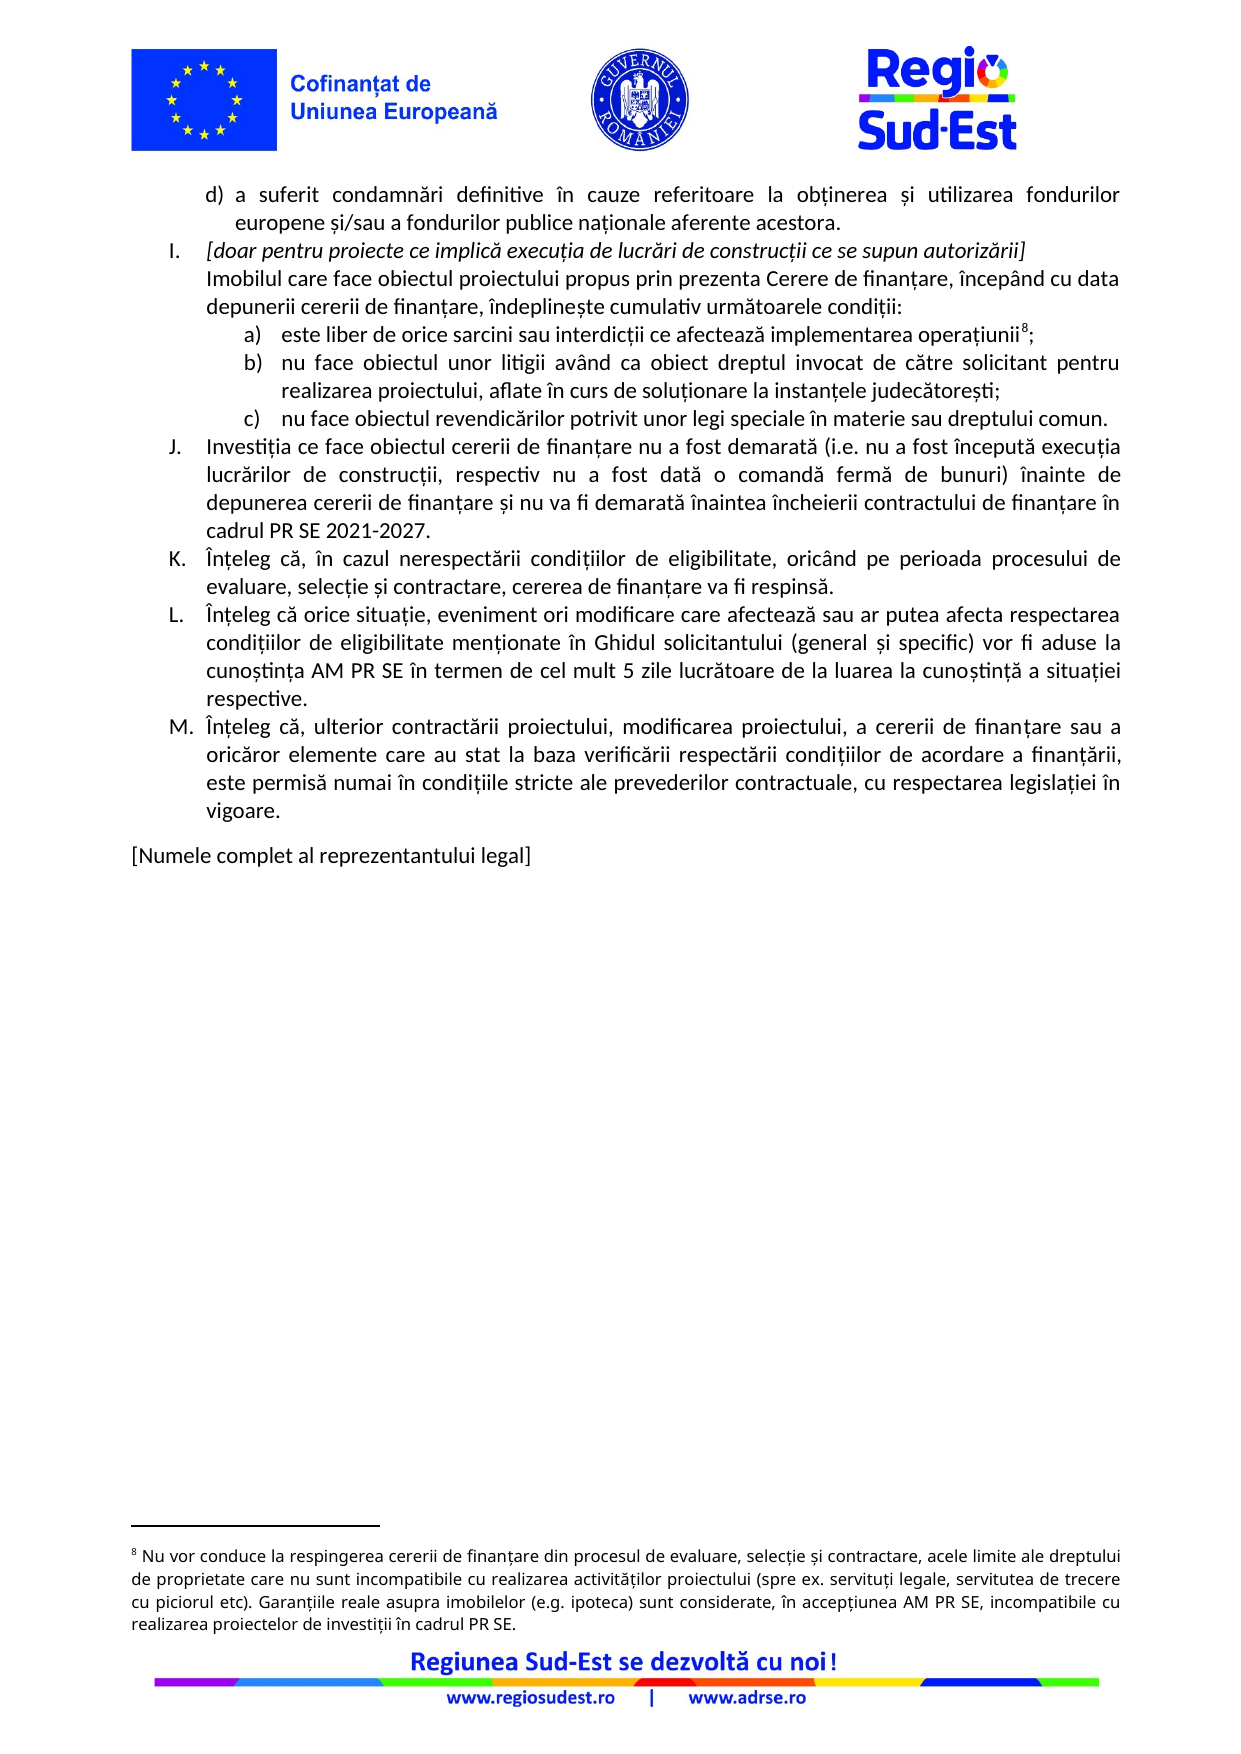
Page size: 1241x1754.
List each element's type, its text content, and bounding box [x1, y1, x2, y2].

picture [154, 1651, 1100, 1707]
list Investiția ce face obiectul cererii de finanțare nu a fost demarată (i.e. nu a fost începută execuția lucrărilor de construcții, respectiv nu a fost dată o comandă fermă de bunuri) înainte de depunerea cererii de finanțare și nu va fi demarată înaintea încheierii contractului de finanţare în cadrul PR SE 2021-2027. [169, 432, 1122, 544]
list Imobilul care face obiectul proiectului propus prin prezenta Cerere de finanţare, începând cu data depunerii cererii de finanţare, îndeplinește cumulativ următoarele condiţii: [206, 264, 1122, 320]
list este liber de orice sarcini sau interdicţii ce afectează implementarea operaţiunii; [244, 320, 1122, 348]
list a suferit condamnări definitive în cauze referitoare la obţinerea şi utilizarea fondurilor europene şi/sau a fondurilor publice naţionale aferente acestora. [205, 180, 1122, 236]
list Înțeleg că orice situație, eveniment ori modificare care afectează sau ar putea afecta respectarea condițiilor de eligibilitate menționate în Ghidul solicitantului (general și specific) vor fi aduse la cunoștința AM PR SE în termen de cel mult 5 zile lucrătoare de la luarea la cunoștință a situației respective. [169, 600, 1122, 712]
picture [131, 46, 1017, 152]
list Înțeleg că, în cazul nerespectării condițiilor de eligibilitate, oricând pe perioada procesului de evaluare, selecție și contractare, cererea de finanțare va fi respinsă. [169, 544, 1122, 600]
list nu face obiectul unor litigii având ca obiect dreptul invocat de către solicitant pentru realizarea proiectului, aflate în curs de soluţionare la instanţele judecătoreşti; [244, 348, 1122, 404]
list Înțeleg că, ulterior contractării proiectului, modificarea proiectului, a cererii de finanțare sau a oricăror elemente care au stat la baza verificării respectării condițiilor de acordare a finanțării, este permisă numai în condițiile stricte ale prevederilor contractuale, cu respectarea legislaţiei în vigoare. [169, 712, 1122, 824]
list nu face obiectul revendicărilor potrivit unor legi speciale în materie sau dreptului comun. [244, 404, 1122, 432]
list [doar pentru proiecte ce implică execuția de lucrări de construcții ce se supun autorizării] [169, 236, 1122, 264]
